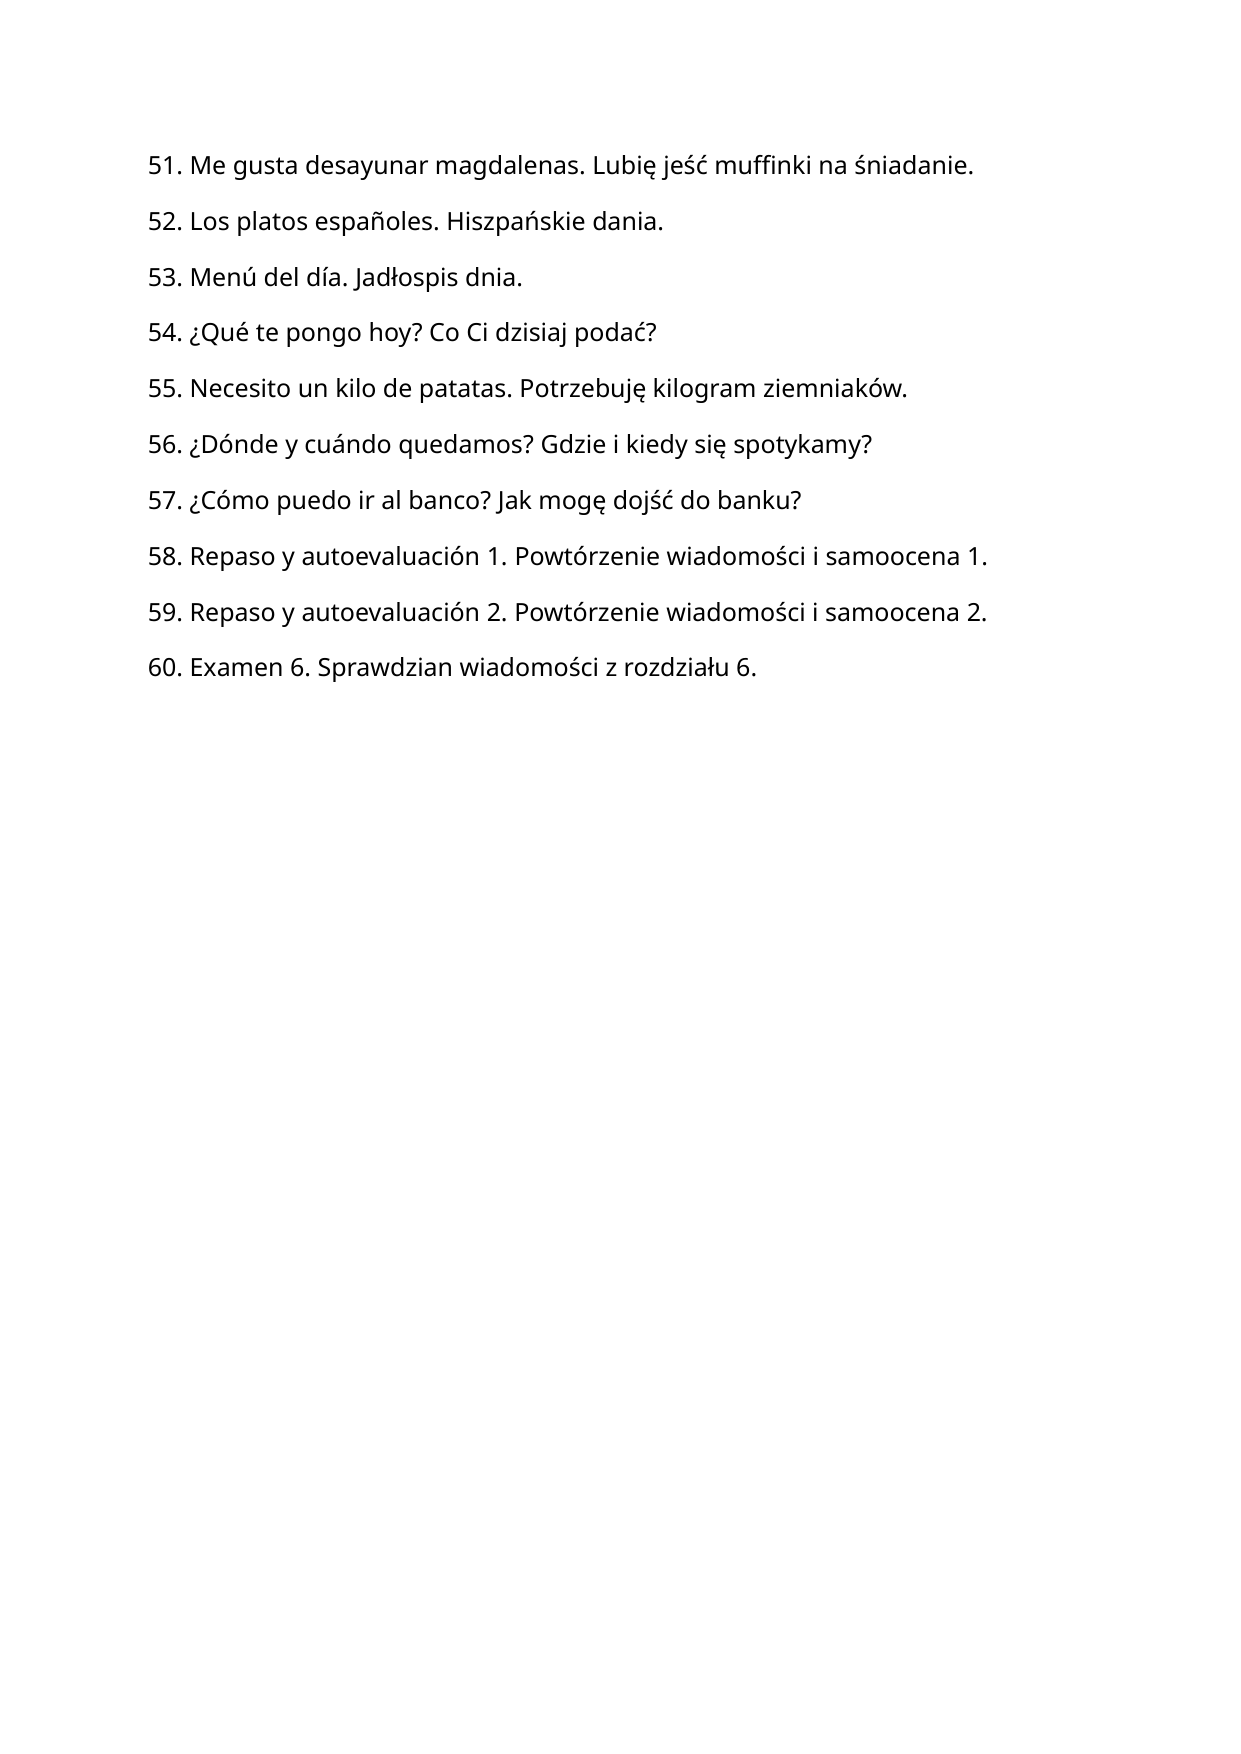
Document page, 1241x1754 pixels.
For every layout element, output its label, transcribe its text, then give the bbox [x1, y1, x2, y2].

text 51. Me gusta desayunar magdalenas. Lubię jeść muffinki na śniadanie. [148, 148, 1093, 182]
text 55. Necesito un kilo de patatas. Potrzebuję kilogram ziemniaków. [148, 371, 1093, 405]
text 60. Examen 6. Sprawdzian wiadomości z rozdziału 6. [148, 650, 1093, 684]
text 53. Menú del día. Jadłospis dnia. [148, 259, 1093, 293]
text 57. ¿Cómo puedo ir al banco? Jak mogę dojść do banku? [148, 483, 1093, 517]
text 56. ¿Dónde y cuándo quedamos? Gdzie i kiedy się spotykamy? [148, 427, 1093, 461]
text 59. Repaso y autoevaluación 2. Powtórzenie wiadomości i samoocena 2. [148, 594, 1093, 628]
text 58. Repaso y autoevaluación 1. Powtórzenie wiadomości i samoocena 1. [148, 538, 1093, 572]
text 54. ¿Qué te pongo hoy? Co Ci dzisiaj podać? [148, 315, 1093, 349]
text 52. Los platos españoles. Hiszpańskie dania. [148, 203, 1093, 237]
